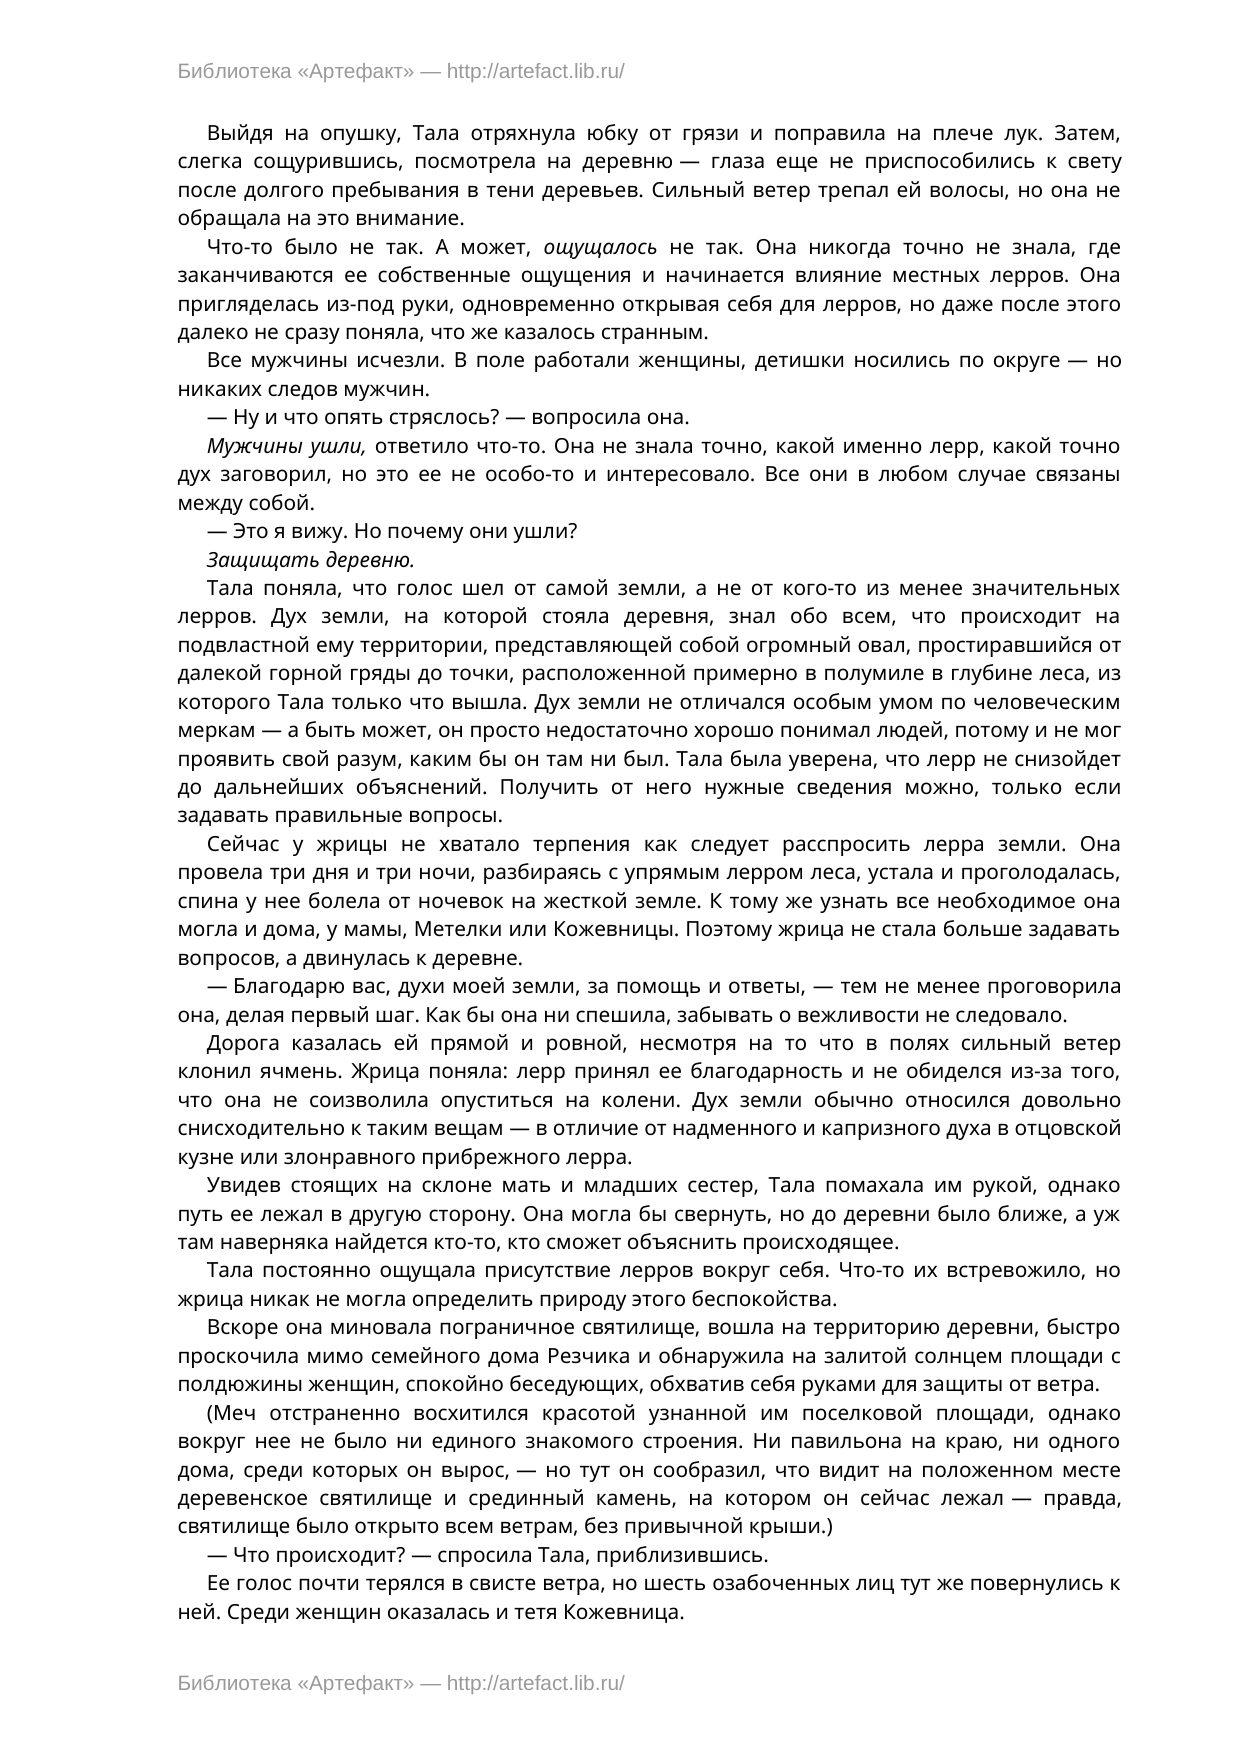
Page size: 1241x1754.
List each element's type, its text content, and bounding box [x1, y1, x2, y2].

text Тала поняла, что голос шел от самой земли, а не от кого-то из менее значительных лерров. Дух земли, на которой стояла деревня, знал обо всем, что происходит на подвластной ему территории, представляющей собой огромный овал, простиравшийся от далекой горной гряды до точки, расположенной примерно в полумиле в глубине леса, из которого Тала только что вышла. Дух земли не отличался особым умом по человеческим меркам — а быть может, он просто недостаточно хорошо понимал людей, потому и не мог проявить свой разум, каким бы он там ни был. Тала была уверена, что лерр не снизойдет до дальнейших объяснений. Получить от него нужные сведения можно, только если задавать правильные вопросы. [177, 573, 1122, 829]
text Что-то было не так. А может, ощущалось не так. Она никогда точно не знала, где заканчиваются ее собственные ощущения и начинается влияние местных лерров. Она пригляделась из-под руки, одновременно открывая себя для лерров, но даже после этого далеко не сразу поняла, что же казалось странным. [177, 232, 1122, 346]
text (Меч отстраненно восхитился красотой узнанной им поселковой площади, однако вокруг нее не было ни единого знакомого строения. Ни павильона на краю, ни одного дома, среди которых он вырос, — но тут он сообразил, что видит на положенном месте деревенское святилище и срединный камень, на котором он сейчас лежал — правда, святилище было открыто всем ветрам, без привычной крыши.) [177, 1398, 1122, 1540]
text Увидев стоящих на склоне мать и младших сестер, Тала помахала им рукой, однако путь ее лежал в другую сторону. Она могла бы свернуть, но до деревни было ближе, а уж там наверняка найдется кто-то, кто сможет объяснить происходящее. [177, 1170, 1122, 1256]
text — Что происходит? — спросила Тала, приблизившись. [177, 1540, 1122, 1568]
text Защищать деревню. [177, 545, 1122, 573]
text Тала постоянно ощущала присутствие лерров вокруг себя. Что-то их встревожило, но жрица никак не могла определить природу этого беспокойства. [177, 1256, 1122, 1312]
text Сейчас у жрицы не хватало терпения как следует расспросить лерра земли. Она провела три дня и три ночи, разбираясь с упрямым лерром леса, устала и проголодалась, спина у нее болела от ночевок на жесткой земле. К тому же узнать все необходимое она могла и дома, у мамы, Метелки или Кожевницы. Поэтому жрица не стала больше задавать вопросов, а двинулась к деревне. [177, 829, 1122, 971]
text Ее голос почти терялся в свисте ветра, но шесть озабоченных лиц тут же повернулись к ней. Среди женщин оказалась и тетя Кожевница. [177, 1568, 1122, 1625]
text — Ну и что опять стряслось? — вопросила она. [177, 402, 1122, 431]
text Дорога казалась ей прямой и ровной, несмотря на то что в полях сильный ветер клонил ячмень. Жрица поняла: лерр принял ее благодарность и не обиделся из-за того, что она не соизволила опуститься на колени. Дух земли обычно относился довольно снисходительно к таким вещам — в отличие от надменного и капризного духа в отцовской кузне или злонравного прибрежного лерра. [177, 1028, 1122, 1170]
text Мужчины ушли, ответило что-то. Она не знала точно, какой именно лерр, какой точно дух заговорил, но это ее не особо-то и интересовало. Все они в любом случае связаны между собой. [177, 431, 1122, 516]
text — Это я вижу. Но почему они ушли? [177, 516, 1122, 545]
text Вскоре она миновала пограничное святилище, вошла на территорию деревни, быстро проскочила мимо семейного дома Резчика и обнаружила на залитой солнцем площади с полдюжины женщин, спокойно беседующих, обхватив себя руками для защиты от ветра. [177, 1312, 1122, 1398]
text — Благодарю вас, духи моей земли, за помощь и ответы, — тем не менее проговорила она, делая первый шаг. Как бы она ни спешила, забывать о вежливости не следовало. [177, 971, 1122, 1028]
text Выйдя на опушку, Тала отряхнула юбку от грязи и поправила на плече лук. Затем, слегка сощурившись, посмотрела на деревню — глаза еще не приспособились к свету после долгого пребывания в тени деревьев. Сильный ветер трепал ей волосы, но она не обращала на это внимание. [177, 118, 1122, 232]
text Все мужчины исчезли. В поле работали женщины, детишки носились по округе — но никаких следов мужчин. [177, 346, 1122, 402]
